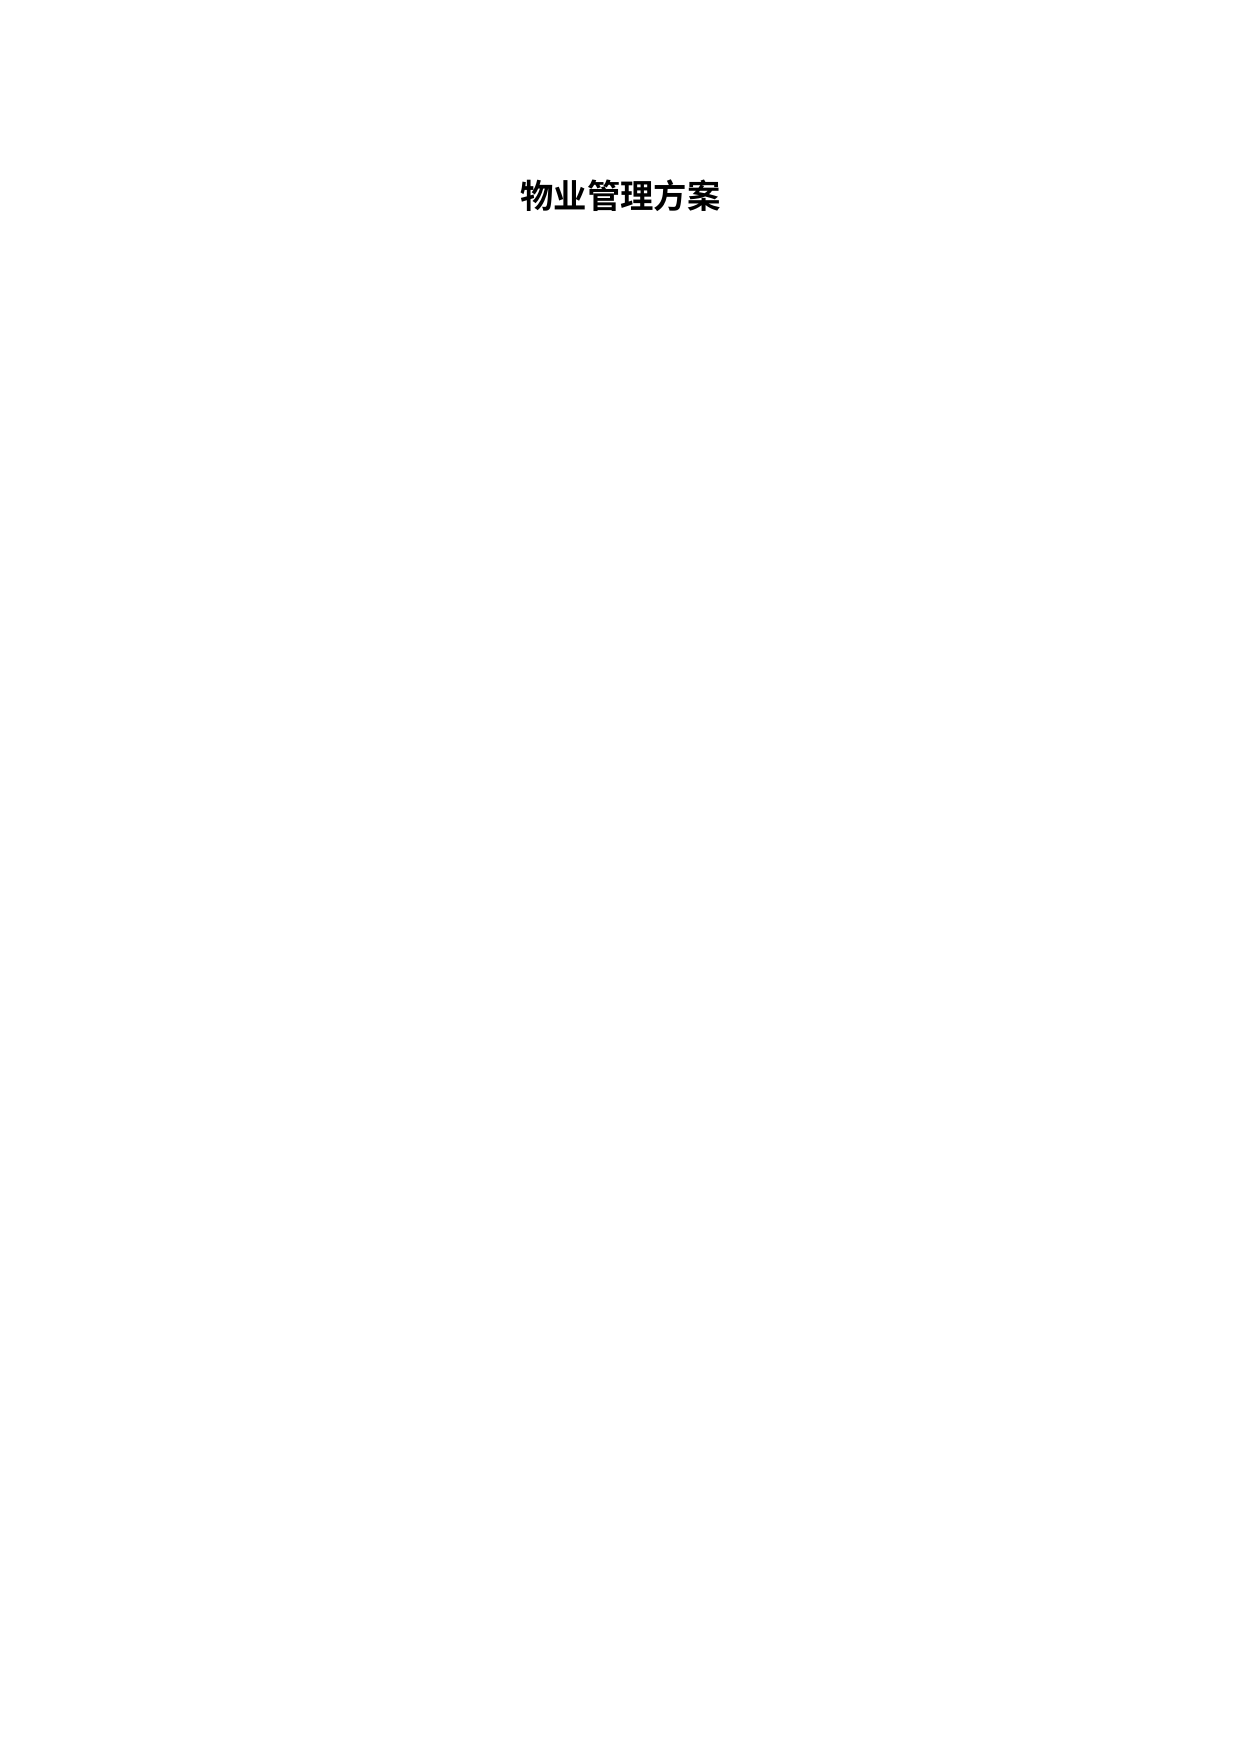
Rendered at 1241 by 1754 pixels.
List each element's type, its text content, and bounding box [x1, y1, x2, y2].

text 物业管理方案 [187, 162, 1053, 227]
